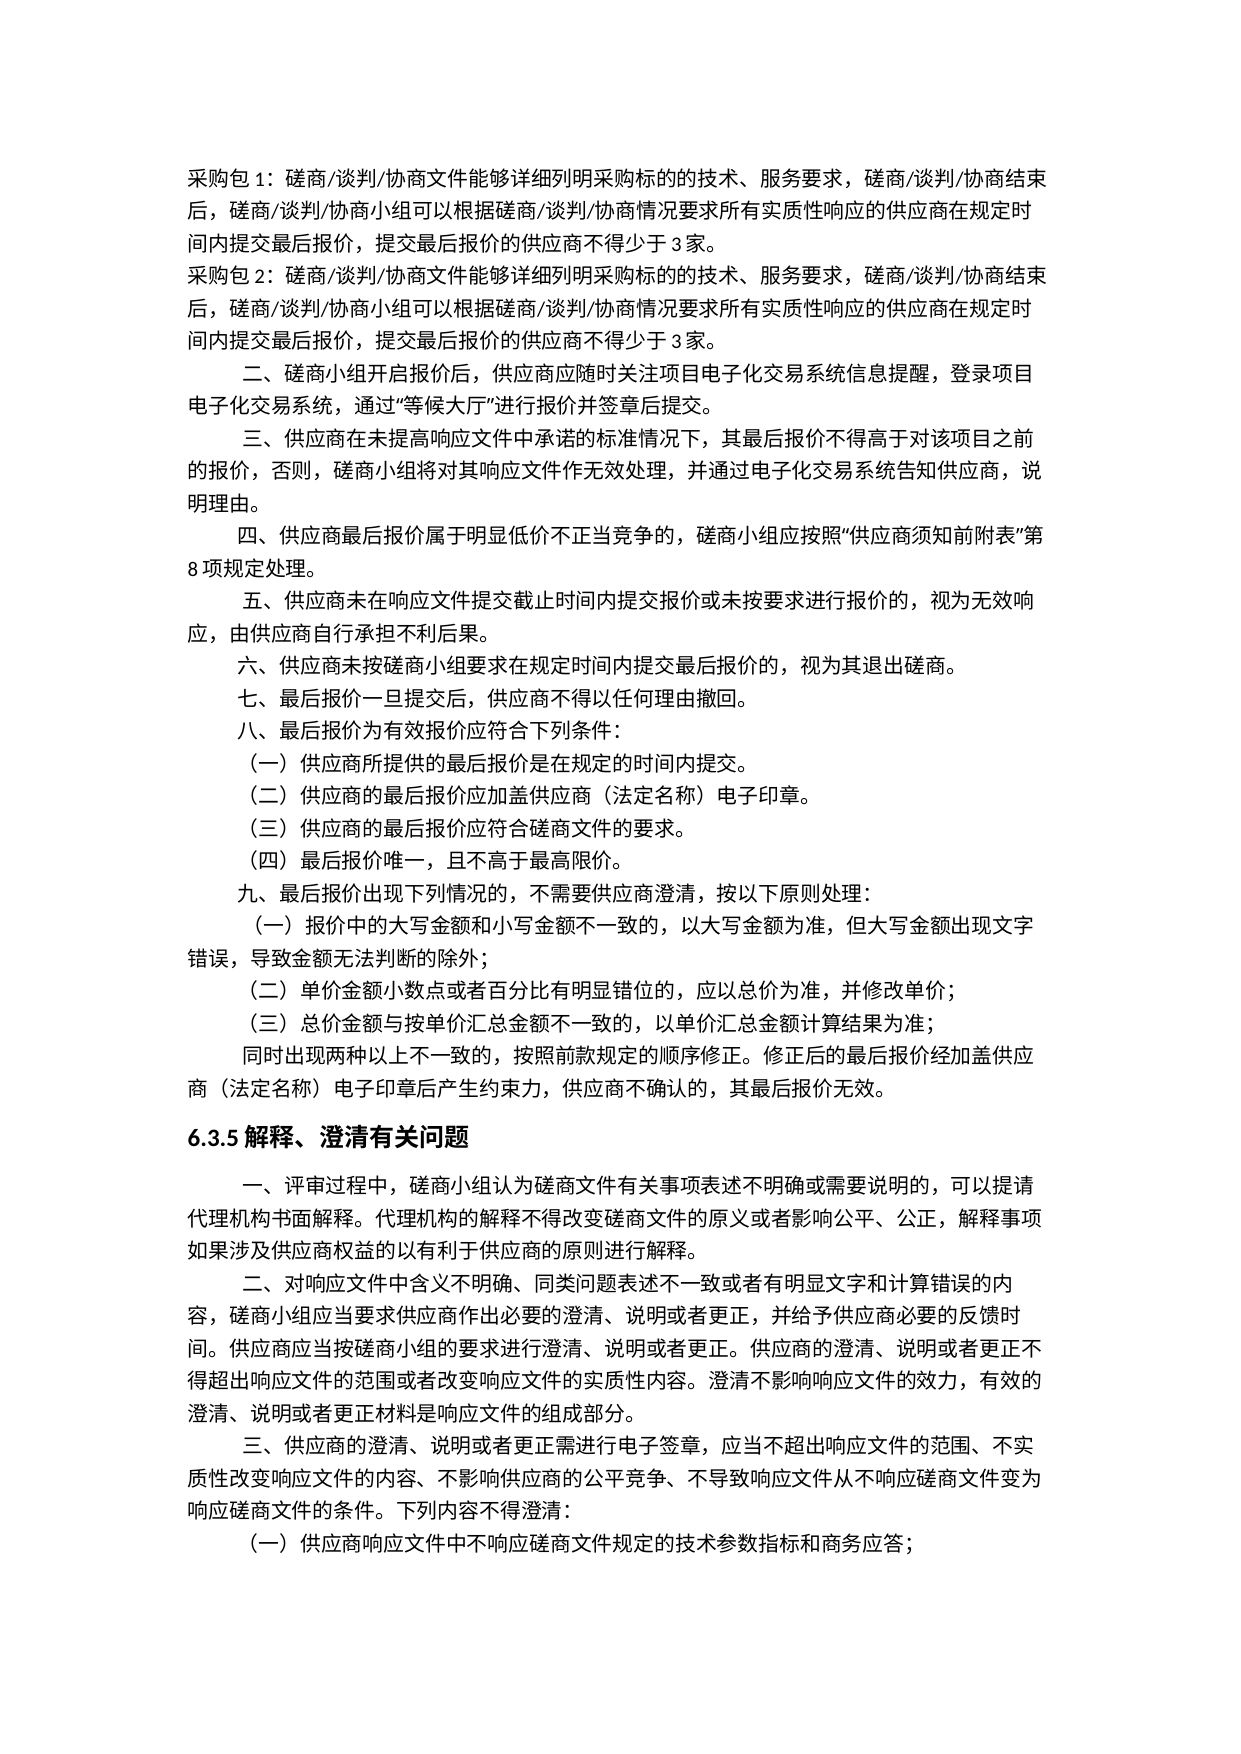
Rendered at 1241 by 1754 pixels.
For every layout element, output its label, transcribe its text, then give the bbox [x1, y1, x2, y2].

text 采购包1：磋商/谈判/协商文件能够详细列明采购标的的技术、服务要求，磋商/谈判/协商结束后，磋商/谈判/协商小组可以根据磋商/谈判/协商情况要求所有实质性响应的供应商在规定时间内提交最后报价，提交最后报价的供应商不得少于3家。 [187, 162, 1053, 259]
text （三）供应商的最后报价应符合磋商文件的要求。 [187, 812, 1053, 844]
text 五、供应商未在响应文件提交截止时间内提交报价或未按要求进行报价的，视为无效响应，由供应商自行承担不利后果。 [187, 584, 1053, 649]
text 四、供应商最后报价属于明显低价不正当竞争的，磋商小组应按照“供应商须知前附表”第8项规定处理。 [187, 519, 1053, 584]
text 七、最后报价一旦提交后，供应商不得以任何理由撤回。 [187, 682, 1053, 714]
text （四）最后报价唯一，且不高于最高限价。 [187, 844, 1053, 877]
text 6.3.5解释、澄清有关问题 [187, 1104, 1053, 1169]
text 三、供应商的澄清、说明或者更正需进行电子签章，应当不超出响应文件的范围、不实质性改变响应文件的内容、不影响供应商的公平竞争、不导致响应文件从不响应磋商文件变为响应磋商文件的条件。下列内容不得澄清： [187, 1429, 1053, 1527]
text （二）单价金额小数点或者百分比有明显错位的，应以总价为准，并修改单价； [187, 974, 1053, 1007]
text 一、评审过程中，磋商小组认为磋商文件有关事项表述不明确或需要说明的，可以提请代理机构书面解释。代理机构的解释不得改变磋商文件的原义或者影响公平、公正，解释事项如果涉及供应商权益的以有利于供应商的原则进行解释。 [187, 1169, 1053, 1267]
text （一）供应商响应文件中不响应磋商文件规定的技术参数指标和商务应答； [187, 1527, 1053, 1559]
text 采购包2：磋商/谈判/协商文件能够详细列明采购标的的技术、服务要求，磋商/谈判/协商结束后，磋商/谈判/协商小组可以根据磋商/谈判/协商情况要求所有实质性响应的供应商在规定时间内提交最后报价，提交最后报价的供应商不得少于3家。 [187, 259, 1053, 357]
text 八、最后报价为有效报价应符合下列条件： [187, 714, 1053, 747]
text （三）总价金额与按单价汇总金额不一致的，以单价汇总金额计算结果为准； [187, 1007, 1053, 1039]
text 六、供应商未按磋商小组要求在规定时间内提交最后报价的，视为其退出磋商。 [187, 649, 1053, 682]
text 同时出现两种以上不一致的，按照前款规定的顺序修正。修正后的最后报价经加盖供应商（法定名称）电子印章后产生约束力，供应商不确认的，其最后报价无效。 [187, 1039, 1053, 1104]
text 二、对响应文件中含义不明确、同类问题表述不一致或者有明显文字和计算错误的内容，磋商小组应当要求供应商作出必要的澄清、说明或者更正，并给予供应商必要的反馈时间。供应商应当按磋商小组的要求进行澄清、说明或者更正。供应商的澄清、说明或者更正不得超出响应文件的范围或者改变响应文件的实质性内容。澄清不影响响应文件的效力，有效的澄清、说明或者更正材料是响应文件的组成部分。 [187, 1267, 1053, 1429]
text 九、最后报价出现下列情况的，不需要供应商澄清，按以下原则处理： [187, 877, 1053, 909]
text （二）供应商的最后报价应加盖供应商（法定名称）电子印章。 [187, 779, 1053, 812]
text 二、磋商小组开启报价后，供应商应随时关注项目电子化交易系统信息提醒，登录项目电子化交易系统，通过“等候大厅”进行报价并签章后提交。 [187, 357, 1053, 422]
text （一）报价中的大写金额和小写金额不一致的，以大写金额为准，但大写金额出现文字错误，导致金额无法判断的除外； [187, 909, 1053, 974]
text 三、供应商在未提高响应文件中承诺的标准情况下，其最后报价不得高于对该项目之前的报价，否则，磋商小组将对其响应文件作无效处理，并通过电子化交易系统告知供应商，说明理由。 [187, 422, 1053, 519]
text （一）供应商所提供的最后报价是在规定的时间内提交。 [187, 747, 1053, 779]
